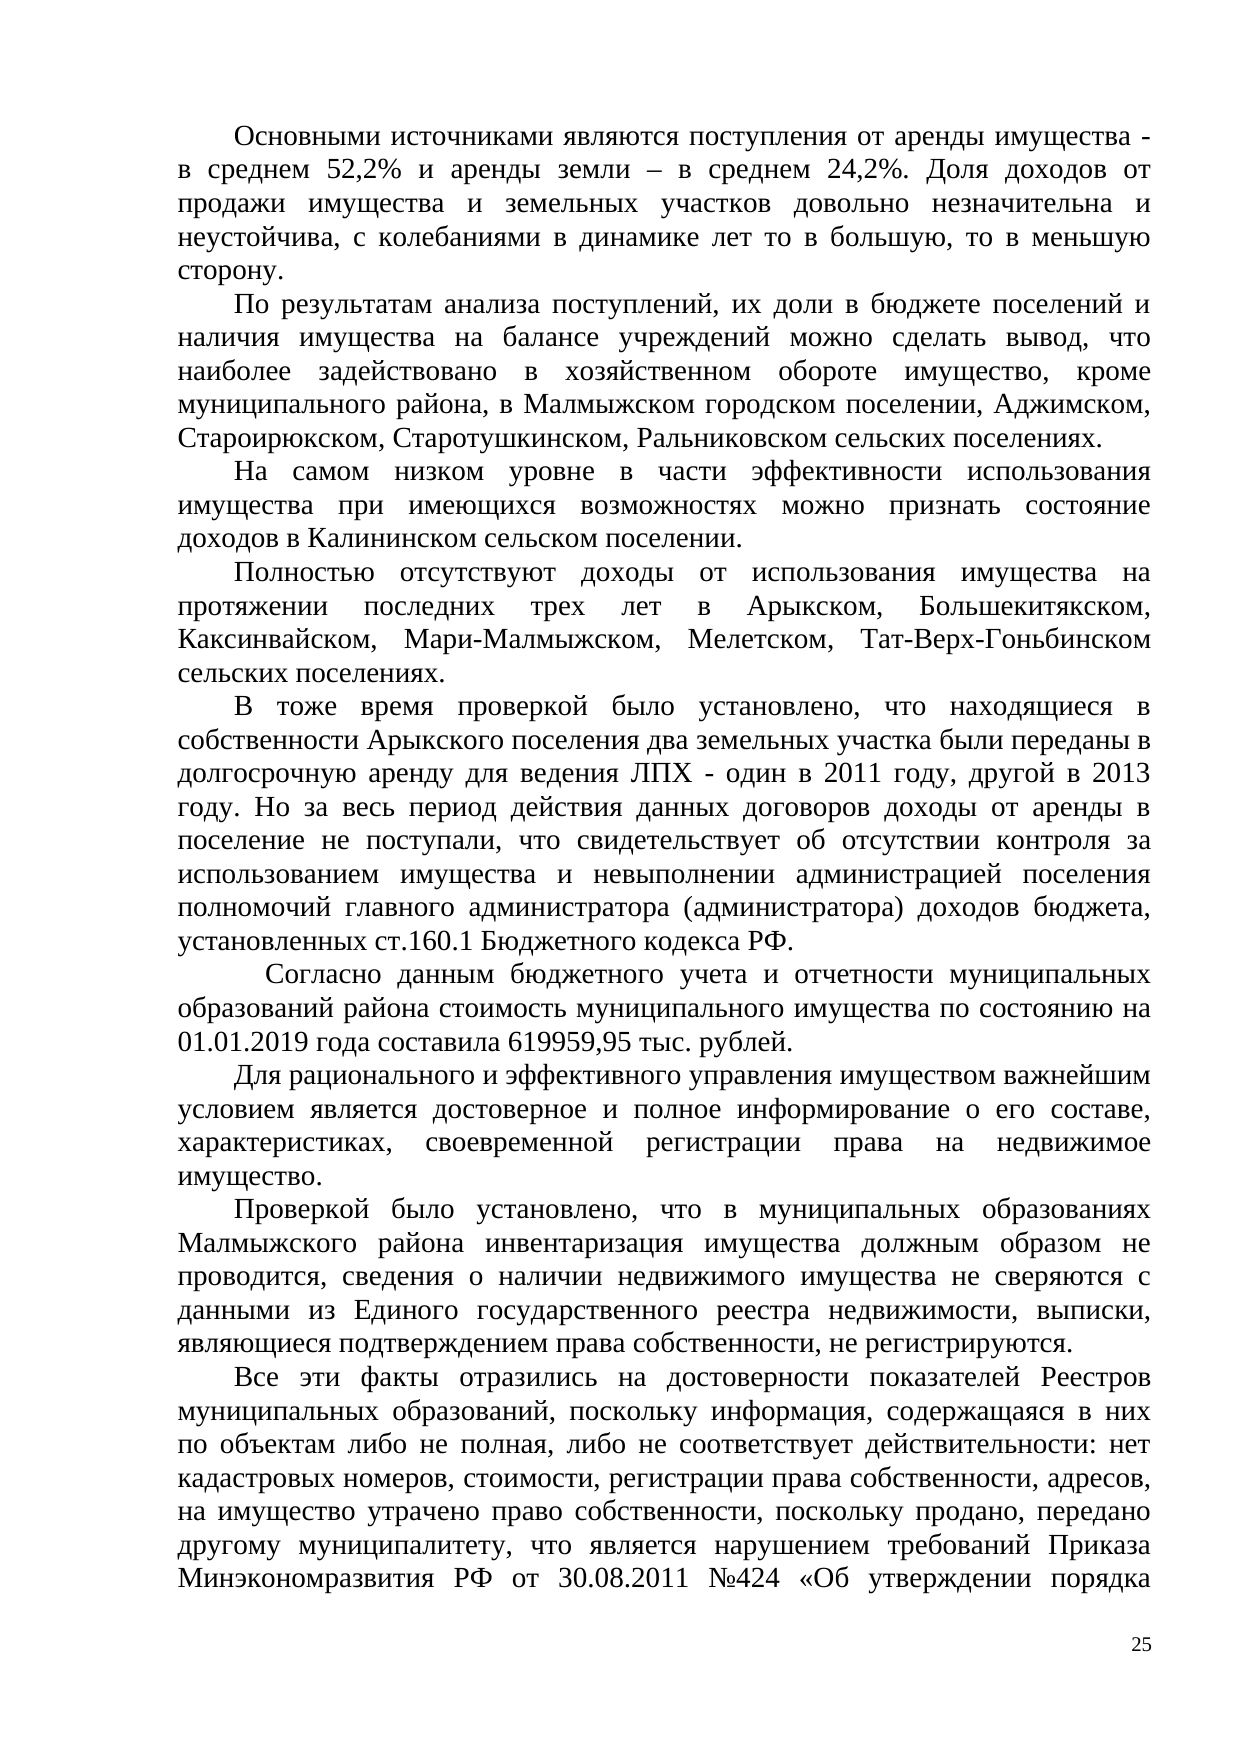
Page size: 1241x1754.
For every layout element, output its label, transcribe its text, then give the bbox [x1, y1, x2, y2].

text Основными источниками являются поступления от аренды имущества - в среднем 52,2% и аренды земли – в среднем 24,2%. Доля доходов от продажи имущества и земельных участков довольно незначительна и неустойчива, с колебаниями в динамике лет то в большую, то в меньшую сторону. [177, 118, 1152, 286]
text Проверкой было установлено, что в муниципальных образованиях Малмыжского района инвентаризация имущества должным образом не проводится, сведения о наличии недвижимого имущества не сверяются с данными из Единого государственного реестра недвижимости, выписки, являющиеся подтверждением права собственности, не регистрируются. [177, 1191, 1152, 1359]
text Полностью отсутствуют доходы от использования имущества на протяжении последних трех лет в Арыкском, Большекитякском, Каксинвайском, Мари-Малмыжском, Мелетском, Тат-Верх-Гоньбинском сельских поселениях. [177, 554, 1152, 688]
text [177, 1359, 1152, 1594]
text Согласно данным бюджетного учета и отчетности муниципальных образований района стоимость муниципального имущества по состоянию на 01.01.2019 года составила 619959,95 тыс. рублей. [177, 957, 1152, 1057]
text В тоже время проверкой было установлено, что находящиеся в собственности Арыкского поселения два земельных участка были переданы в долгосрочную аренду для ведения ЛПХ - один в 2011 году, другой в 2013 году. Но за весь период действия данных договоров доходы от аренды в поселение не поступали, что свидетельствует об отсутствии контроля за использованием имущества и невыполнении администрацией поселения полномочий главного администратора (администратора) доходов бюджета, установленных ст.160.1 Бюджетного кодекса РФ. [177, 688, 1152, 957]
text Для рационального и эффективного управления имуществом важнейшим условием является достоверное и полное информирование о его составе, характеристиках, своевременной регистрации права на недвижимое имущество. [177, 1057, 1152, 1191]
text На самом низком уровне в части эффективности использования имущества при имеющихся возможностях можно признать состояние доходов в Калининском сельском поселении. [177, 453, 1152, 554]
text По результатам анализа поступлений, их доли в бюджете поселений и наличия имущества на балансе учреждений можно сделать вывод, что наиболее задействовано в хозяйственном обороте имущество, кроме муниципального района, в Малмыжском городском поселении, Аджимском, Староирюкском, Старотушкинском, Ральниковском сельских поселениях. [177, 286, 1152, 453]
